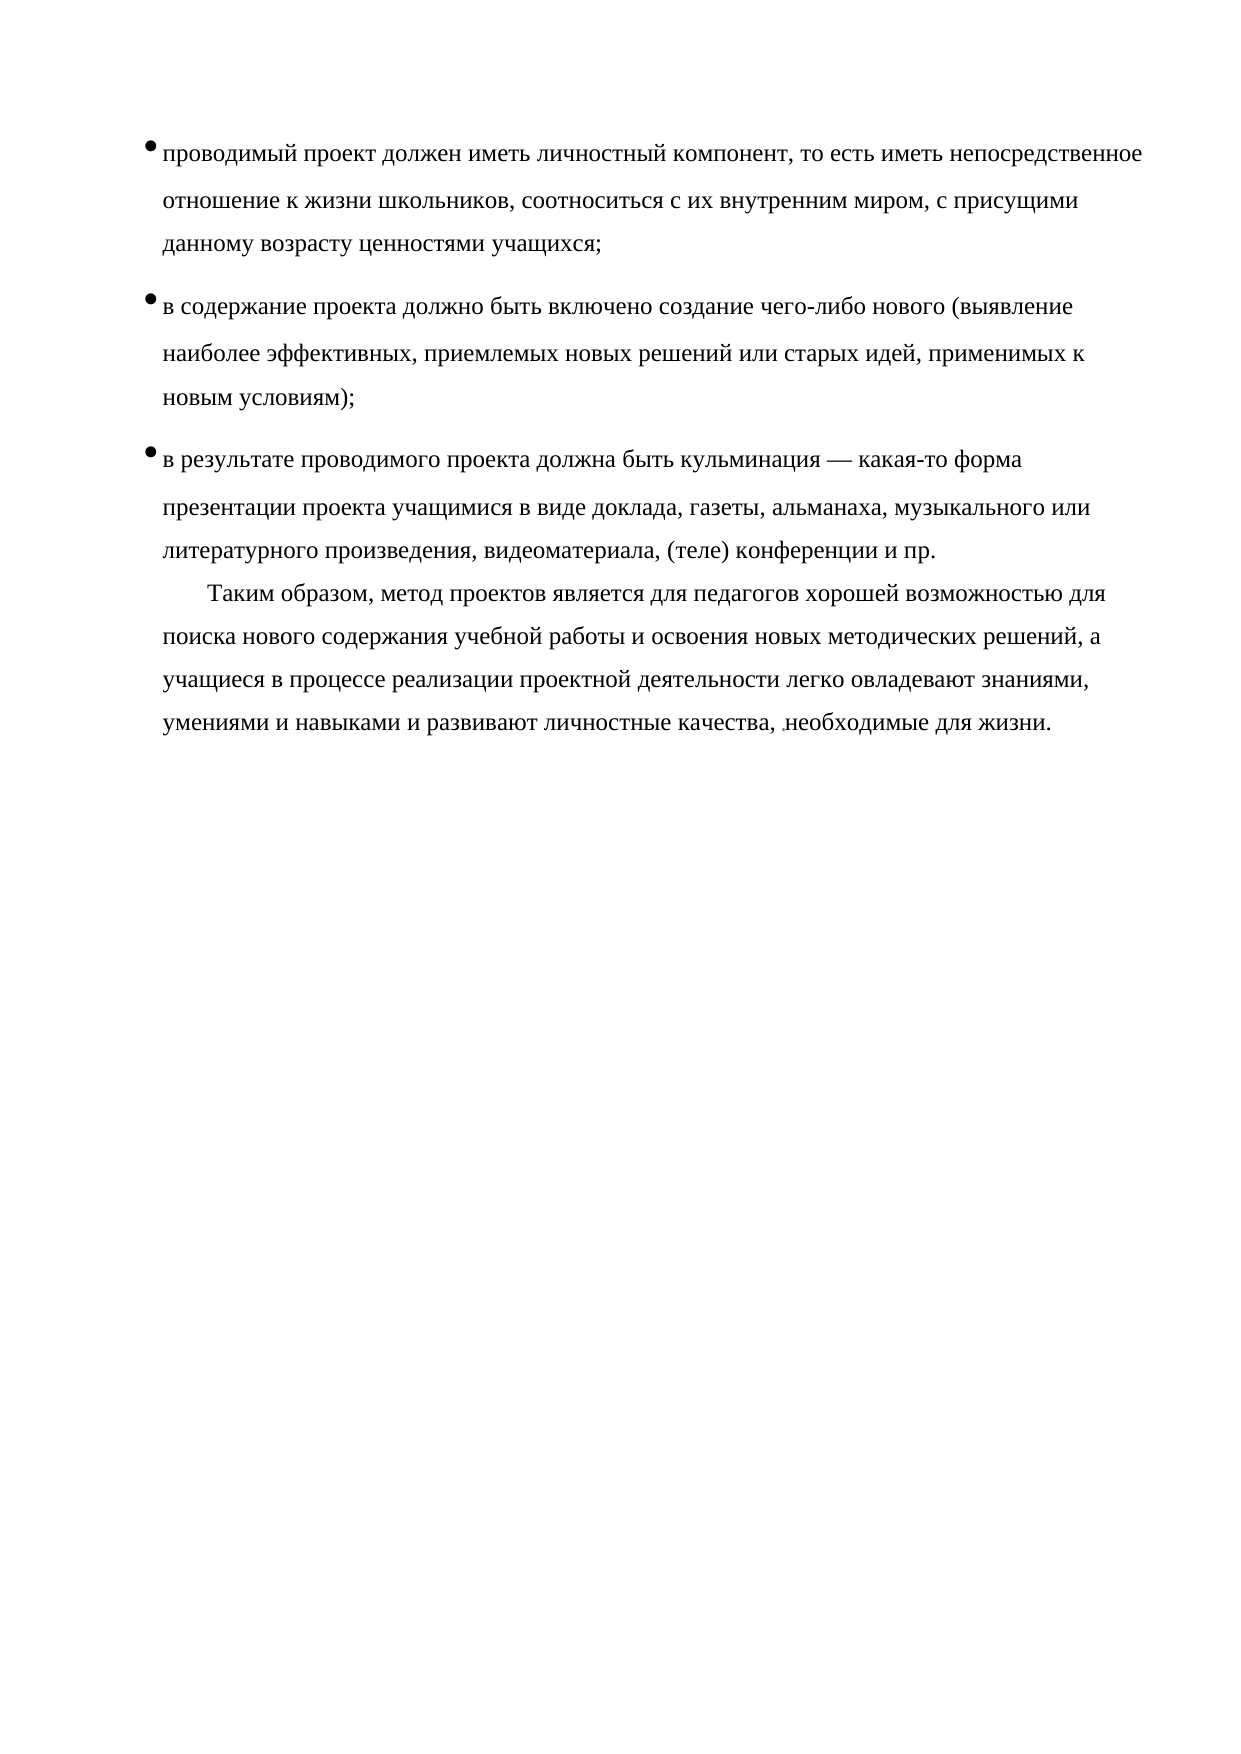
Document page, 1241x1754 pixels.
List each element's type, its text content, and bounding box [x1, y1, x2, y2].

list в результате проводимого проекта должна быть кульминация — какая-то форма презентации проекта учащимися в виде доклада, газеты, альманаха, музыкального или литературного произведения, видеоматериала, (теле) конференции и пр. [143, 425, 1152, 564]
text Таким образом, метод проектов является для педагогов хорошей возможностью для поиска нового содержания учебной работы и освоения новых методических решений, а учащиеся в процессе реализации проектной деятельности легко овладевают знаниями, умениями и навыками и развивают личностные качества, необходимые для жизни. [162, 578, 1152, 736]
list в содержание проекта должно быть включено создание чего-либо нового (выявление наиболее эффективных, приемлемых новых решений или старых идей, применимых к новым условиям); [143, 271, 1152, 410]
list проводимый проект должен иметь личностный компонент, то есть иметь непосредственное отношение к жизни школьников, соотноситься с их внутренним миром, с присущими данному возрасту ценностями учащихся; [143, 118, 1152, 257]
